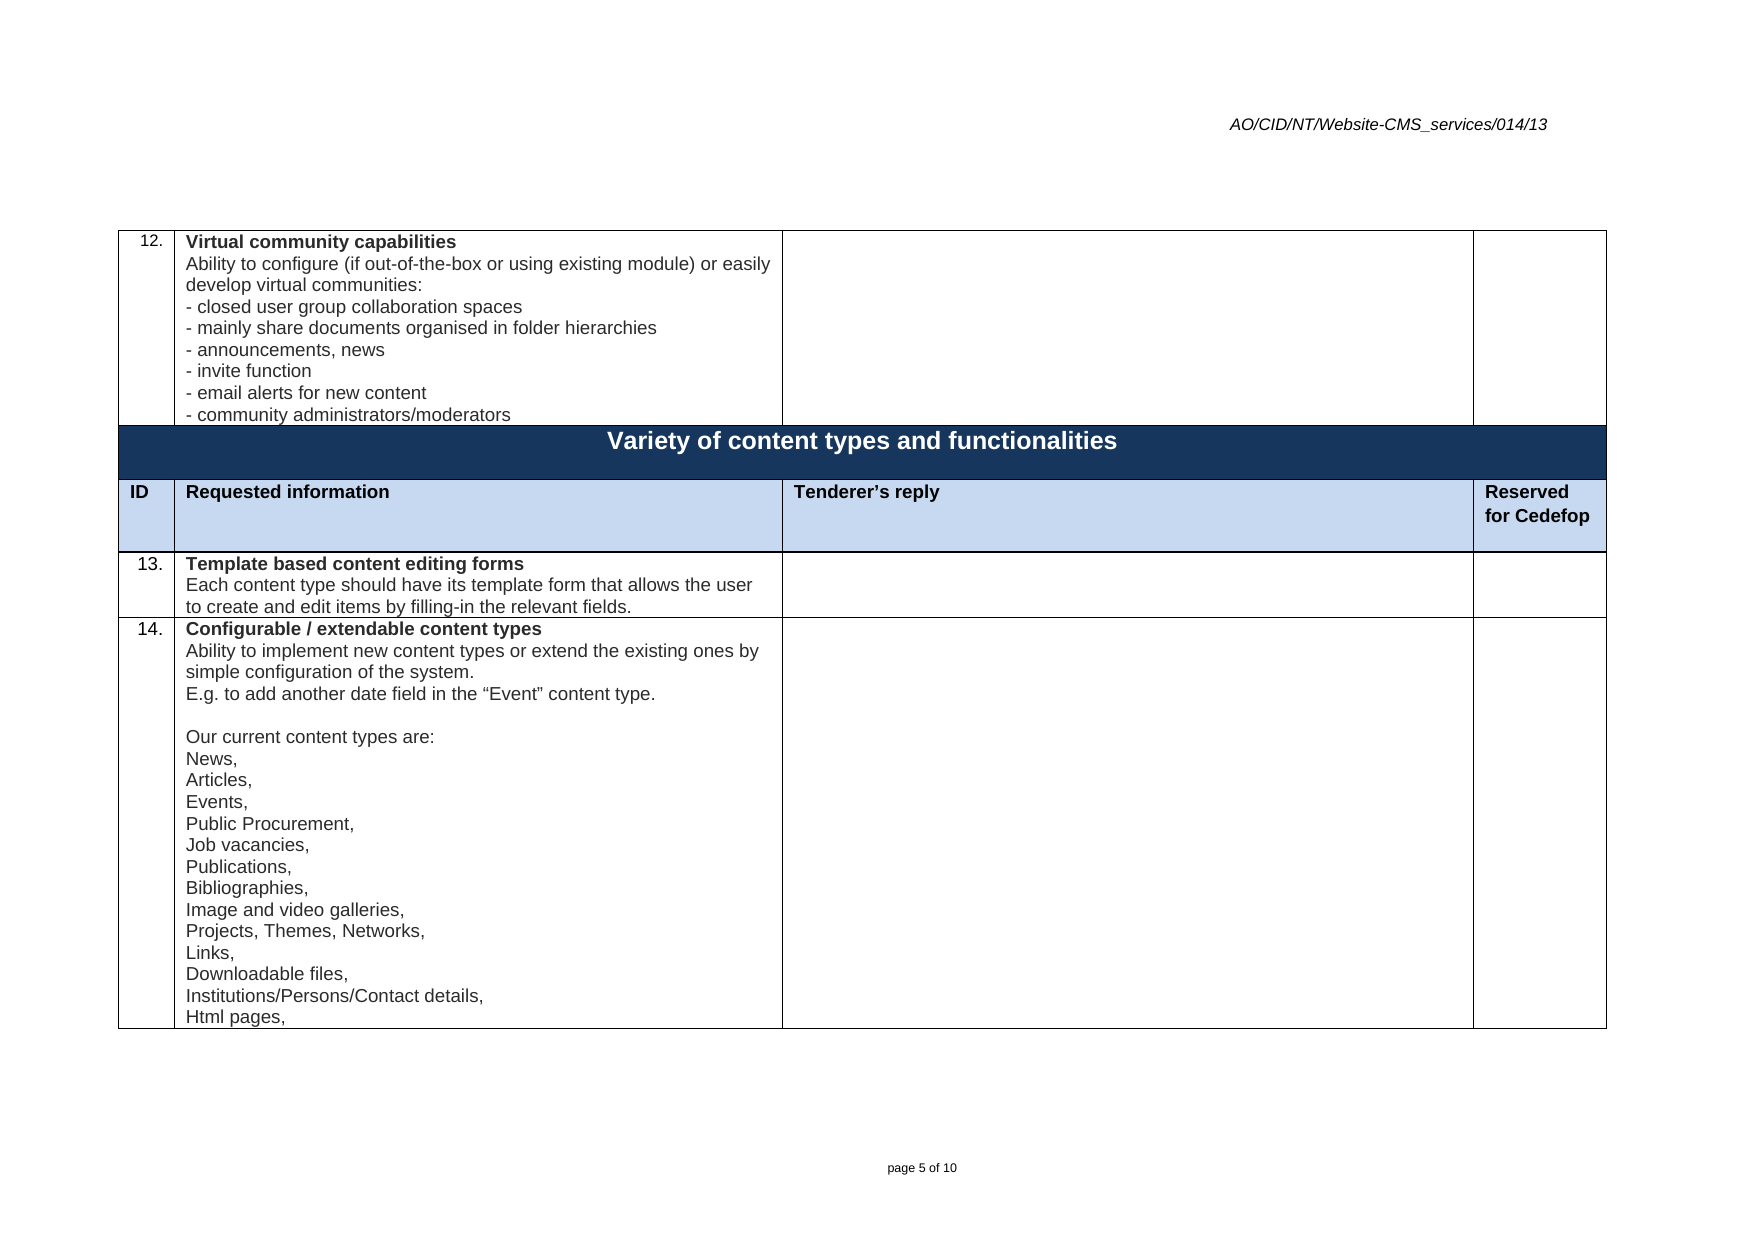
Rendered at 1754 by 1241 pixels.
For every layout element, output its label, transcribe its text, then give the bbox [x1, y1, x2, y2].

table_cell Reserved for Cedefop [1474, 480, 1606, 551]
table_cell Tenderer’s reply [783, 480, 1473, 551]
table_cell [175, 618, 782, 1028]
table_cell [1474, 231, 1606, 425]
table_cell 14. [119, 618, 174, 1028]
table_cell Template based content editing forms Each content type should have its template form that allows the user to create and edit items by filling-in the relevant fields. [175, 553, 782, 617]
table_cell 12. [119, 231, 174, 425]
table_cell Variety of content types and functionalities [119, 426, 1606, 479]
table_cell 13. [119, 553, 174, 617]
table_cell [1474, 618, 1606, 1028]
table_cell Requested information [175, 480, 782, 551]
table_cell ID [119, 480, 174, 551]
table_cell [1474, 553, 1606, 617]
table_cell [783, 618, 1473, 1028]
table_cell Virtual community capabilities Ability to configure (if out-of-the-box or using existing module) or easily develop virtual communities: - closed user group collaboration spaces - mainly share documents organised in folder hierarchies - announcements, news - invite function - email alerts for new content - community administrators/moderators [175, 231, 782, 425]
table_cell [783, 553, 1473, 617]
table_cell [783, 231, 1473, 425]
